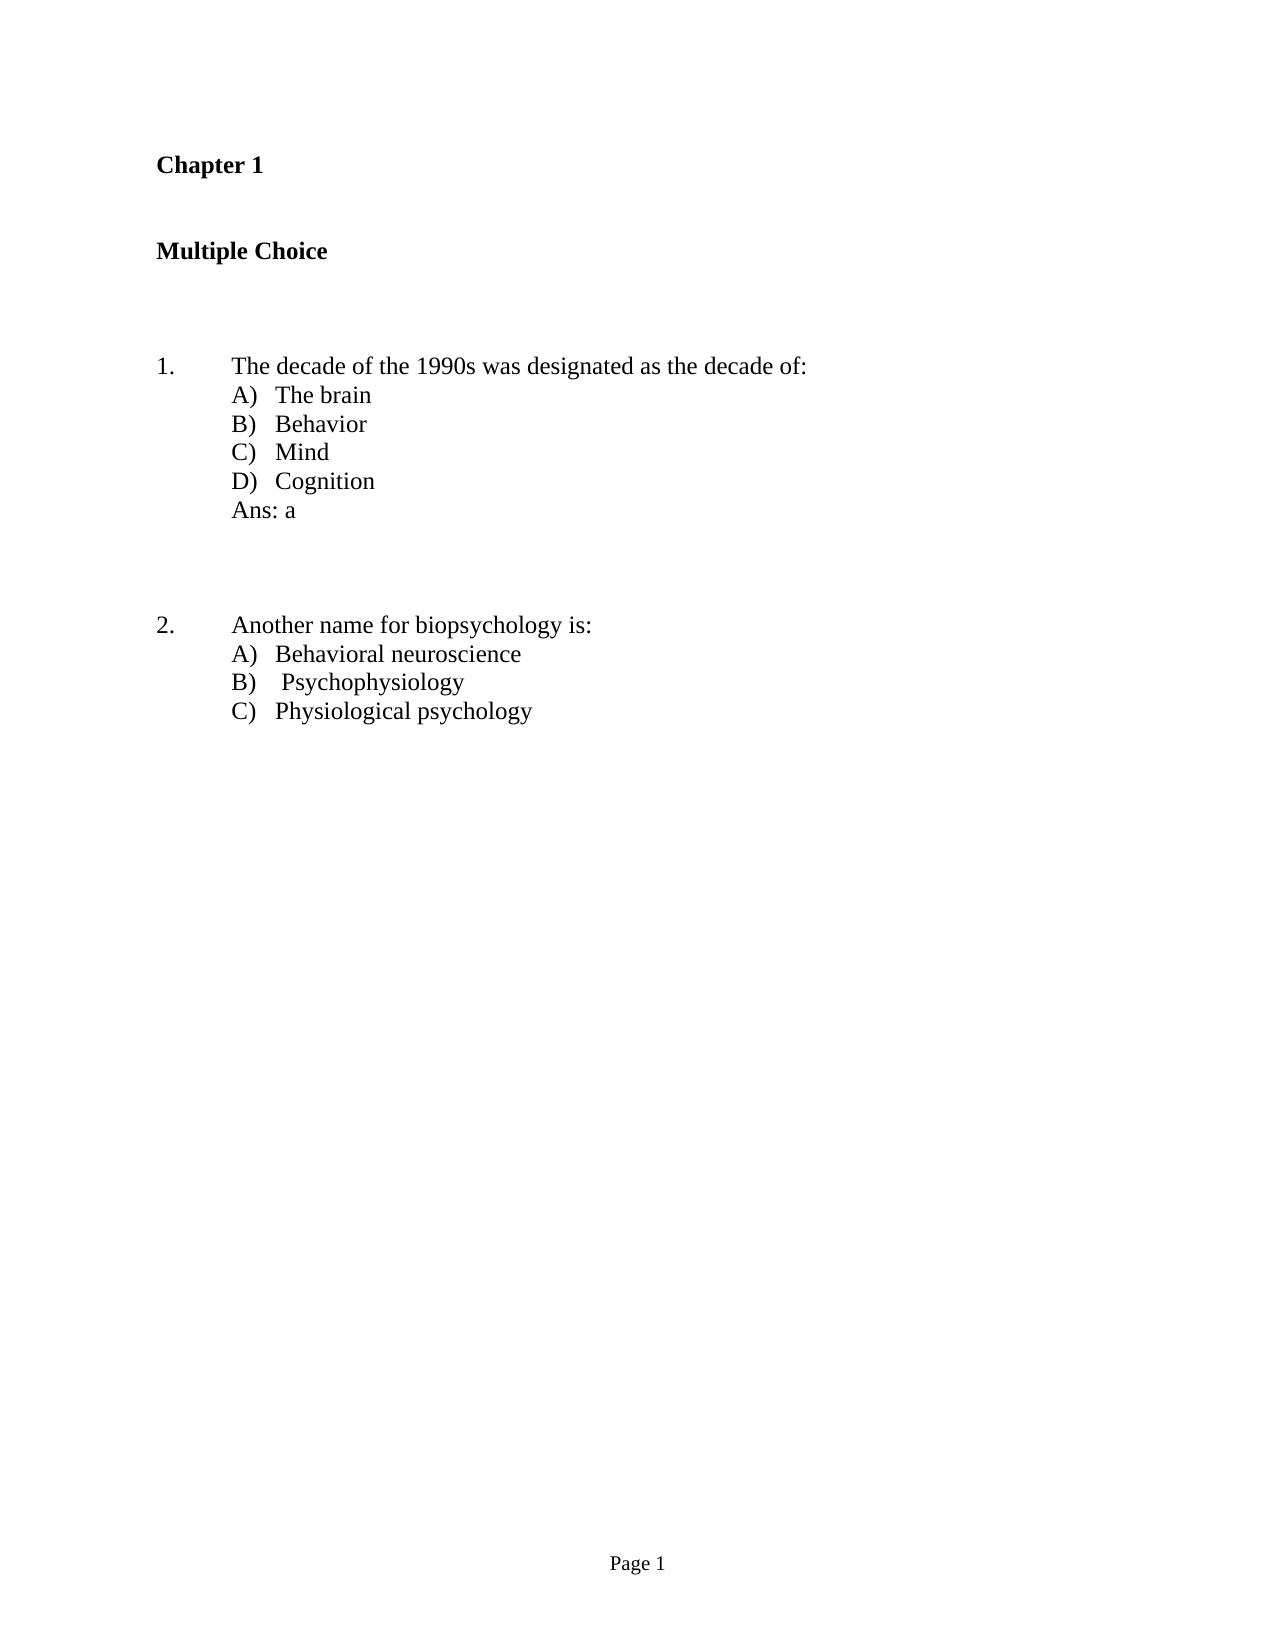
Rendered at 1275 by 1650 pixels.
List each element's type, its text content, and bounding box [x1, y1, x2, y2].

text D) Cognition [231, 466, 1125, 495]
text Chapter 1 [156, 150, 1125, 179]
text Ans: a [231, 495, 1125, 524]
text A) The brain [231, 380, 1125, 409]
text B) Psychophysiology [231, 667, 1125, 696]
text B) Behavior [231, 409, 1125, 437]
text C) Mind [231, 437, 1125, 466]
text Multiple Choice [156, 236, 1125, 265]
text 1. The decade of the 1990s was designated as the decade of: [156, 351, 1125, 380]
text A) Behavioral neuroscience [231, 639, 1125, 667]
text 2. Another name for biopsychology is: [156, 610, 1125, 639]
text C) Physiological psychology [231, 696, 1125, 725]
